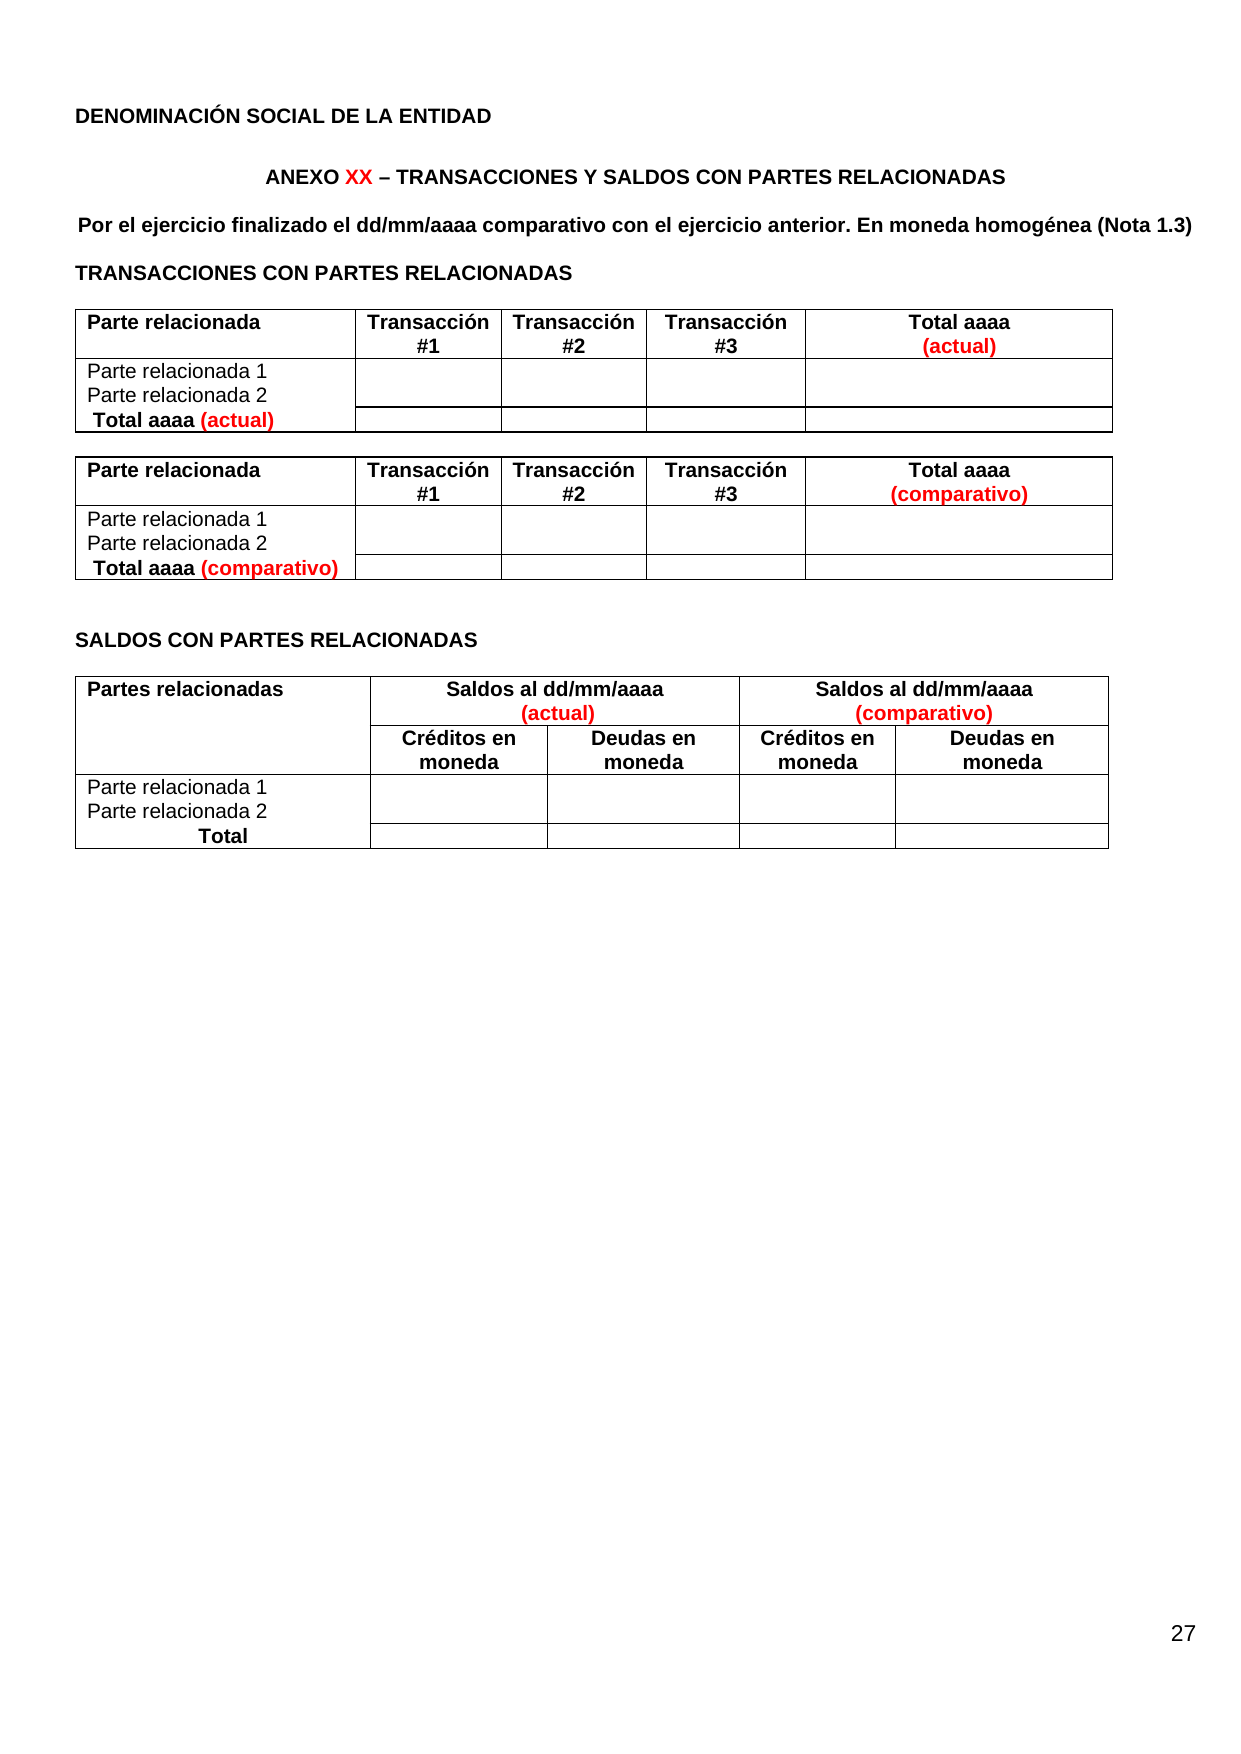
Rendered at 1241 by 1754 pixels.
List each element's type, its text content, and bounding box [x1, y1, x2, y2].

table_header Saldos al dd/mm/aaaa (comparativo) [740, 677, 1108, 725]
table_cell [356, 506, 501, 530]
subtitle DENOMINACIÓN SOCIAL DE LA ENTIDAD [75, 104, 1196, 128]
table_cell [502, 408, 646, 431]
table_cell Total [76, 823, 370, 848]
table_cell Parte relacionada 2 [76, 799, 370, 823]
table_cell [502, 383, 646, 406]
table_cell [502, 359, 646, 382]
table_cell [548, 824, 739, 848]
table_header Transacción #3 [647, 310, 805, 357]
text ANEXO XX – TRANSACCIONES Y SALDOS CON PARTES RELACIONADAS [75, 165, 1196, 189]
table_cell [740, 799, 895, 823]
table_cell [548, 775, 739, 799]
table_cell [896, 775, 1108, 799]
table_cell [740, 775, 895, 799]
table_cell [356, 383, 501, 406]
table_cell [647, 383, 805, 406]
table_header Parte relacionada [76, 458, 355, 505]
table_cell Total aaaa (actual) [76, 406, 355, 431]
table_cell Parte relacionada 1 [76, 506, 355, 530]
table_cell [356, 408, 501, 431]
table_cell [371, 799, 547, 823]
table_header Transacción #3 [647, 458, 805, 505]
table_cell [896, 824, 1108, 848]
table_cell [647, 359, 805, 382]
table_header Parte relacionada [76, 310, 355, 357]
text SALDOS CON PARTES RELACIONADAS [75, 628, 1196, 652]
table_header Transacción #2 [502, 458, 646, 505]
table_cell Deudas en moneda [896, 726, 1108, 774]
table_header Total aaaa (actual) [806, 310, 1112, 357]
table_cell [356, 555, 501, 579]
table_cell [806, 383, 1112, 406]
table_cell [548, 799, 739, 823]
text TRANSACCIONES CON PARTES RELACIONADAS [75, 261, 1196, 284]
table_cell [371, 824, 547, 848]
table_cell [806, 359, 1112, 382]
table_cell [647, 555, 805, 579]
table_cell Parte relacionada 2 [76, 530, 355, 554]
table_header Transacción #2 [502, 310, 646, 357]
table_cell [356, 530, 501, 554]
table_cell Créditos en moneda [740, 726, 895, 774]
table_cell [896, 799, 1108, 823]
table_cell [647, 530, 805, 554]
table_cell [502, 555, 646, 579]
table_cell [356, 359, 501, 382]
table_cell [502, 506, 646, 530]
table_cell [647, 506, 805, 530]
table_cell Parte relacionada 1 [76, 359, 355, 382]
table_cell [806, 530, 1112, 554]
table_cell [740, 824, 895, 848]
table_header Saldos al dd/mm/aaaa (actual) [371, 677, 739, 725]
text Por el ejercicio finalizado el dd/mm/aaaa comparativo con el ejercicio anterior. En moneda homogénea (Nota 1.3) [75, 213, 1196, 237]
table_cell Deudas en moneda [548, 726, 739, 774]
table_cell [502, 530, 646, 554]
table_cell [371, 775, 547, 799]
table_cell Créditos en moneda [371, 726, 547, 774]
table_cell [806, 506, 1112, 530]
table_cell [806, 408, 1112, 431]
table_header Total aaaa (comparativo) [806, 458, 1112, 505]
table_cell Parte relacionada 2 [76, 383, 355, 406]
table_header Transacción #1 [356, 310, 501, 357]
table_cell Parte relacionada 1 [76, 775, 370, 799]
table_header Transacción #1 [356, 458, 501, 505]
table_header Partes relacionadas [76, 677, 370, 774]
table_cell [806, 555, 1112, 579]
table_cell [647, 408, 805, 431]
table_cell Total aaaa (comparativo) [76, 554, 355, 579]
